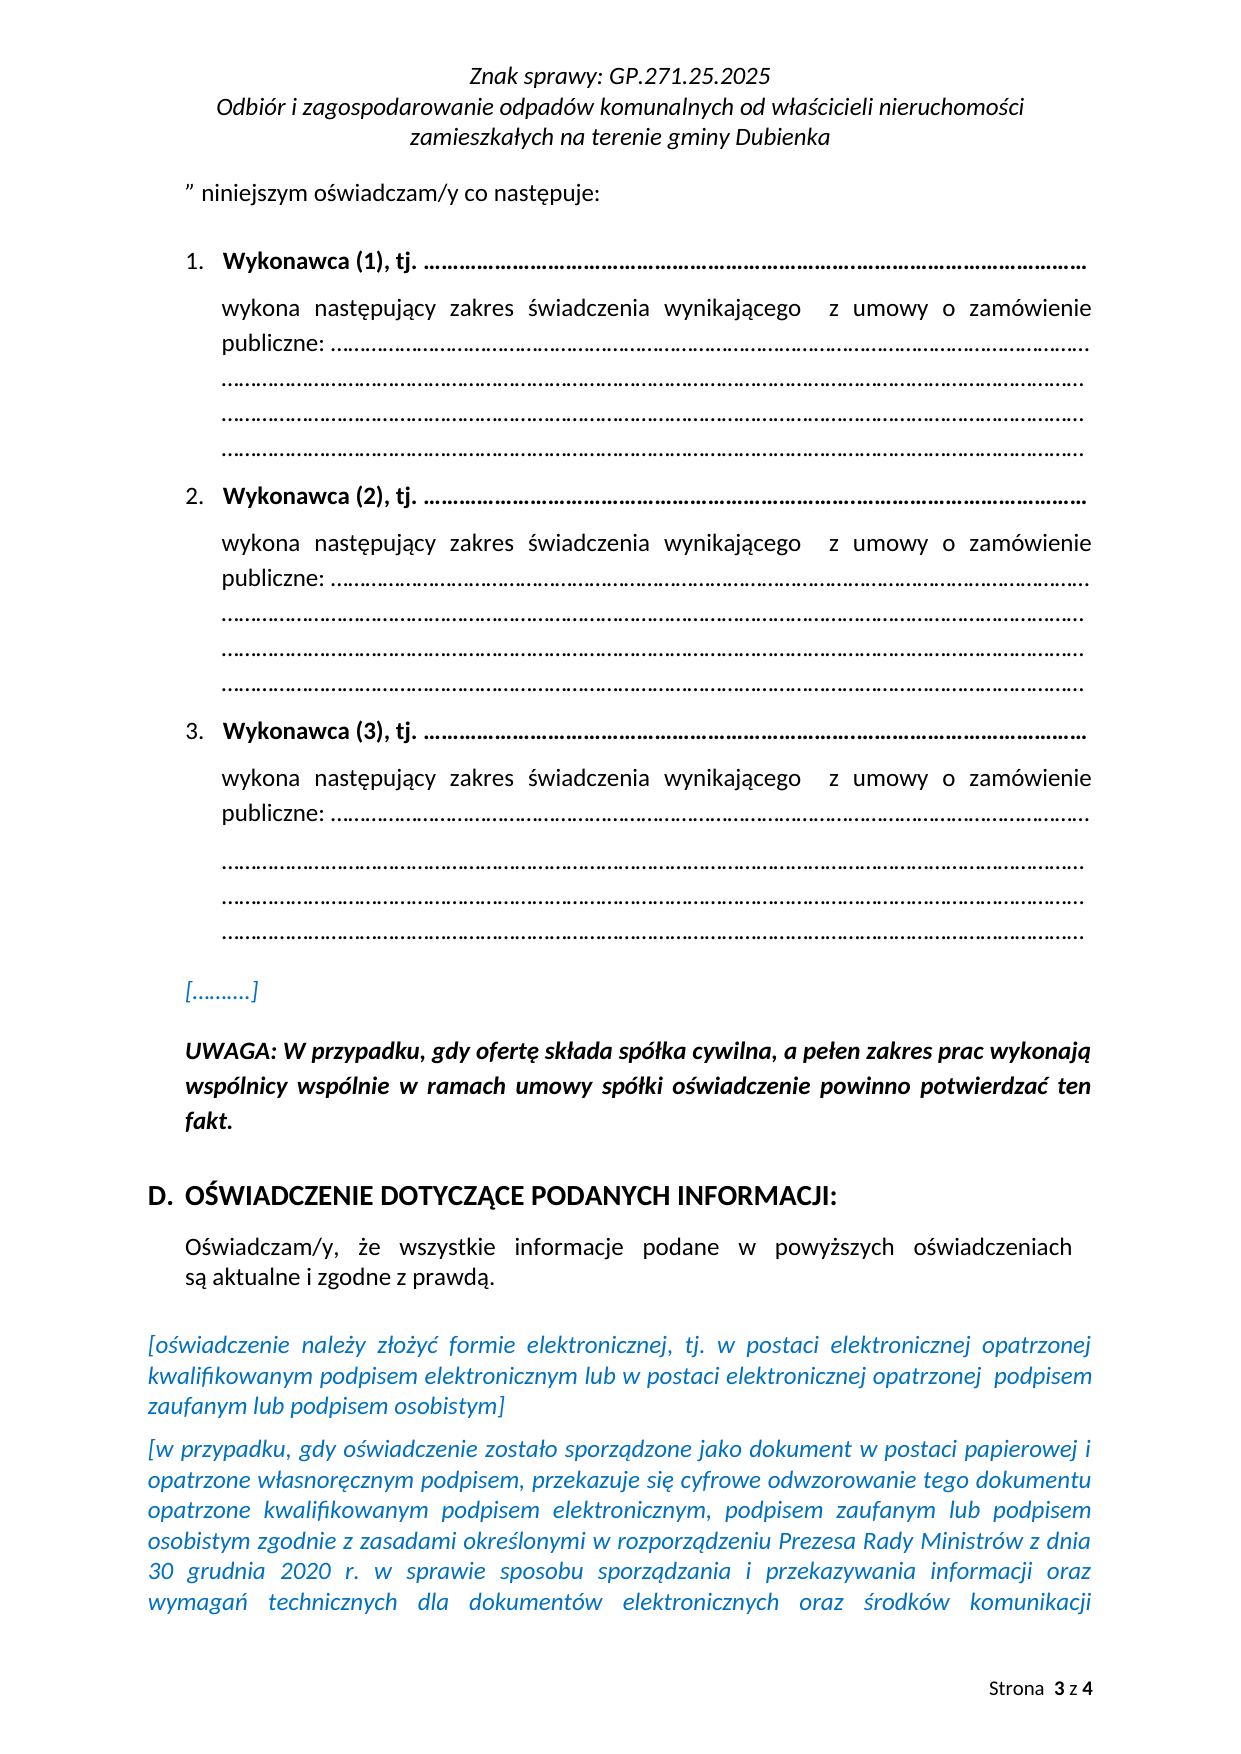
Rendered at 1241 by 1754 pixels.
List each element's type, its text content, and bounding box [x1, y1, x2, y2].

text ……………………………………………………………………………………………………………………………………………………………………………………………………………………………………………………………………………………………………………………………………………………………………………………………………………… [221, 597, 1092, 698]
list OŚWIADCZENIE DOTYCZĄCE PODANYCH INFORMACJI: [148, 1177, 1092, 1213]
text [……….] [185, 975, 1092, 1005]
text Oświadczam/y, że wszystkie informacje podane w powyższych oświadczeniach są aktualne i zgodne z prawdą. [185, 1231, 1092, 1292]
text ……………………………………………………………………………………………………………………………………………………………………………………………………………………………………………………………………………………………………………………………………………………………………………………………………………… [222, 845, 1092, 945]
text wykona następujący zakres świadczenia wynikającego z umowy o zamówienie publiczne: …………………………………………………………………………………………………………………… [221, 292, 1092, 358]
text wykona następujący zakres świadczenia wynikającego z umowy o zamówienie publiczne: …………………………………………………………………………………………………………………… [221, 527, 1092, 593]
list Wykonawca (1), tj. ……………………………………………………………….………………………………… [185, 245, 1092, 275]
list Wykonawca (3), tj. ……………………………………………………………….………………………………… [185, 715, 1092, 745]
text [oświadczenie należy złożyć formie elektronicznej, tj. w postaci elektronicznej opatrzonej kwalifikowanym podpisem elektronicznym lub w postaci elektronicznej opatrzonej podpisem zaufanym lub podpisem osobistym] [148, 1329, 1092, 1421]
text UWAGA: W przypadku, gdy ofertę składa spółka cywilna, a pełen zakres prac wykonają wspólnicy wspólnie w ramach umowy spółki oświadczenie powinno potwierdzać ten fakt. [185, 1035, 1092, 1135]
text ……………………………………………………………………………………………………………………………………………………………………………………………………………………………………………………………………………………………………………………………………………………………………………………………………………… [221, 362, 1092, 463]
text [148, 1433, 1092, 1617]
list Wykonawca (2), tj. ……………………………………………………………….………………………………… [185, 480, 1092, 510]
text wykona następujący zakres świadczenia wynikającego z umowy o zamówienie publiczne: …………………………………………………………………………………………………………………… [221, 762, 1092, 828]
subtitle ” niniejszym oświadczam/y co następuje: [185, 177, 1092, 207]
